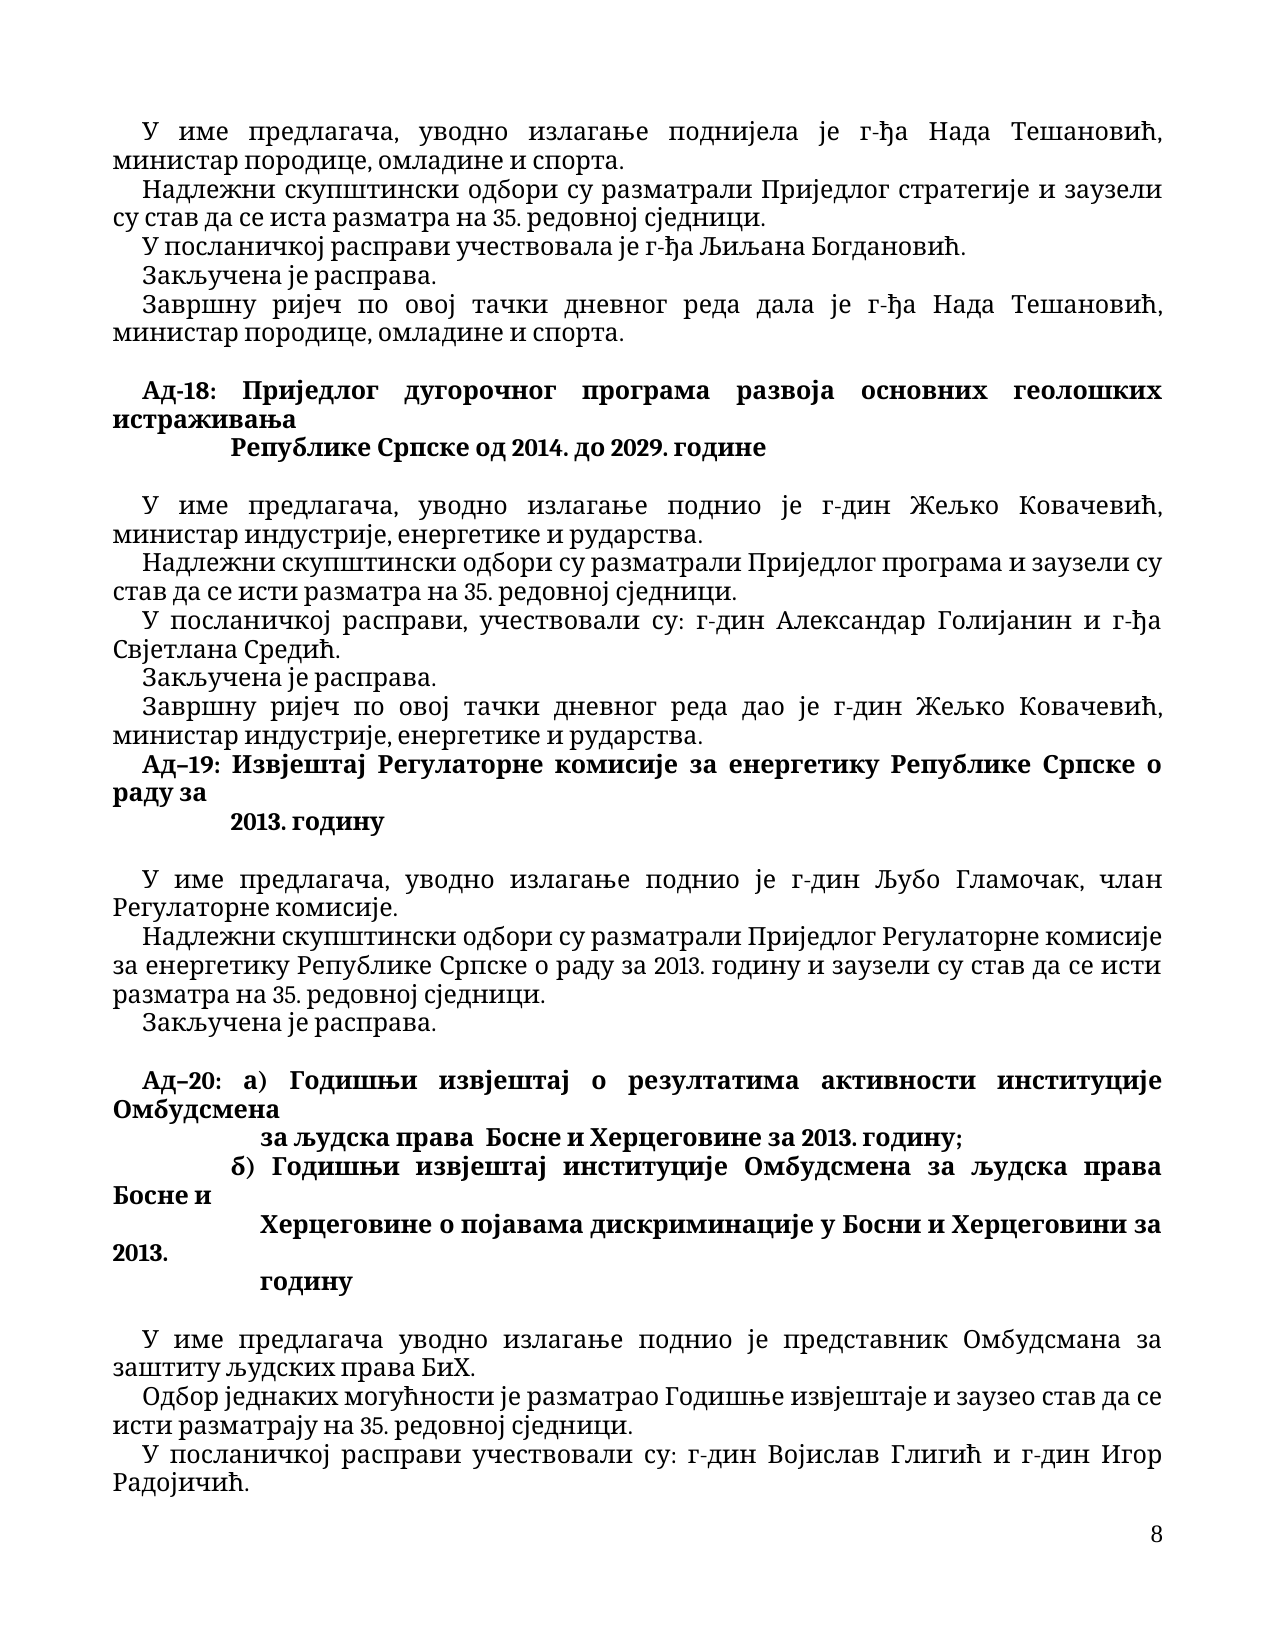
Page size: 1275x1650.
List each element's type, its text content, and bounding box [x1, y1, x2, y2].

text Надлежни скупштински одбори су разматрали Приједлог програма и заузели су став да се исти разматра на 35. редовној сједници. [112, 549, 1163, 607]
text Надлежни скупштински одбори су разматрали Приједлог Регулаторне комисије за енергетику Републике Српске о раду за 2013. годину и заузели су став да се исти разматра на 35. редовној сједници. [112, 923, 1163, 1009]
text Ад–20: а) Годишњи извјештај о резултатима активности институције Омбудсмена [112, 1067, 1163, 1124]
text У име предлагача, уводно излагање поднио је г-дин Жељко Ковачевић, министар индустрије, енергетике и рударства. [112, 492, 1163, 549]
text У посланичкој расправи учествовала је г-ђа Љиљана Богдановић. [112, 233, 1163, 262]
text Завршну ријеч по овој тачки дневног реда дао је г-дин Жељко Ковачевић, министар индустрије, енергетике и рударства. [112, 693, 1163, 751]
text Закључена је расправа. [112, 1009, 1163, 1038]
text У посланичкој расправи, учествовали су: г-дин Александар Голијанин и г-ђа Свјетлана Средић. [112, 607, 1163, 664]
text У име предлагача, уводно излагање поднио је г-дин Љубо Гламочак, члан Регулаторне комисије. [112, 866, 1163, 923]
text У име предлагача, уводно излагање поднијела је г-ђа Нада Тешановић, министар породице, омладине и спорта. [112, 118, 1163, 176]
text Ад–19: Извјештај Регулаторне комисије за енергетику Републике Српске о раду за [112, 751, 1163, 808]
text Надлежни скупштински одбори су разматрали Приједлог стратегије и заузели су став да се иста разматра на 35. редовној сједници. [112, 176, 1163, 233]
text Ад-18: Приједлог дугорочног програма развоја основних геолошких истраживања [112, 377, 1163, 434]
text Херцеговине о појавама дискриминације у Босни и Херцеговини за 2013. [112, 1211, 1163, 1268]
text б) Годишњи извјештај институције Омбудсмена за људска права Босне и [112, 1153, 1163, 1211]
text Завршну ријеч по овој тачки дневног реда дала је г-ђа Нада Тешановић, министар породице, омладине и спорта. [112, 291, 1163, 348]
text за људска права Босне и Херцеговине за 2013. годину; [112, 1124, 1163, 1153]
text У посланичкој расправи учествовали су: г-дин Војислав Глигић и г-дин Игор Радојичић. [112, 1441, 1163, 1498]
text Републике Српске од 2014. до 2029. године [112, 434, 1163, 463]
text Закључена је расправа. [112, 664, 1163, 693]
text Одбор једнаких могућности је разматрао Годишње извјештаје и заузео став да се исти разматрају на 35. редовној сједници. [112, 1383, 1163, 1441]
text 2013. годину [112, 808, 1163, 837]
text годину [112, 1268, 1163, 1297]
text Закључена је расправа. [112, 262, 1163, 291]
text У име предлагача уводно излагање поднио је представник Омбудсмана за заштиту људских права БиХ. [112, 1326, 1163, 1383]
